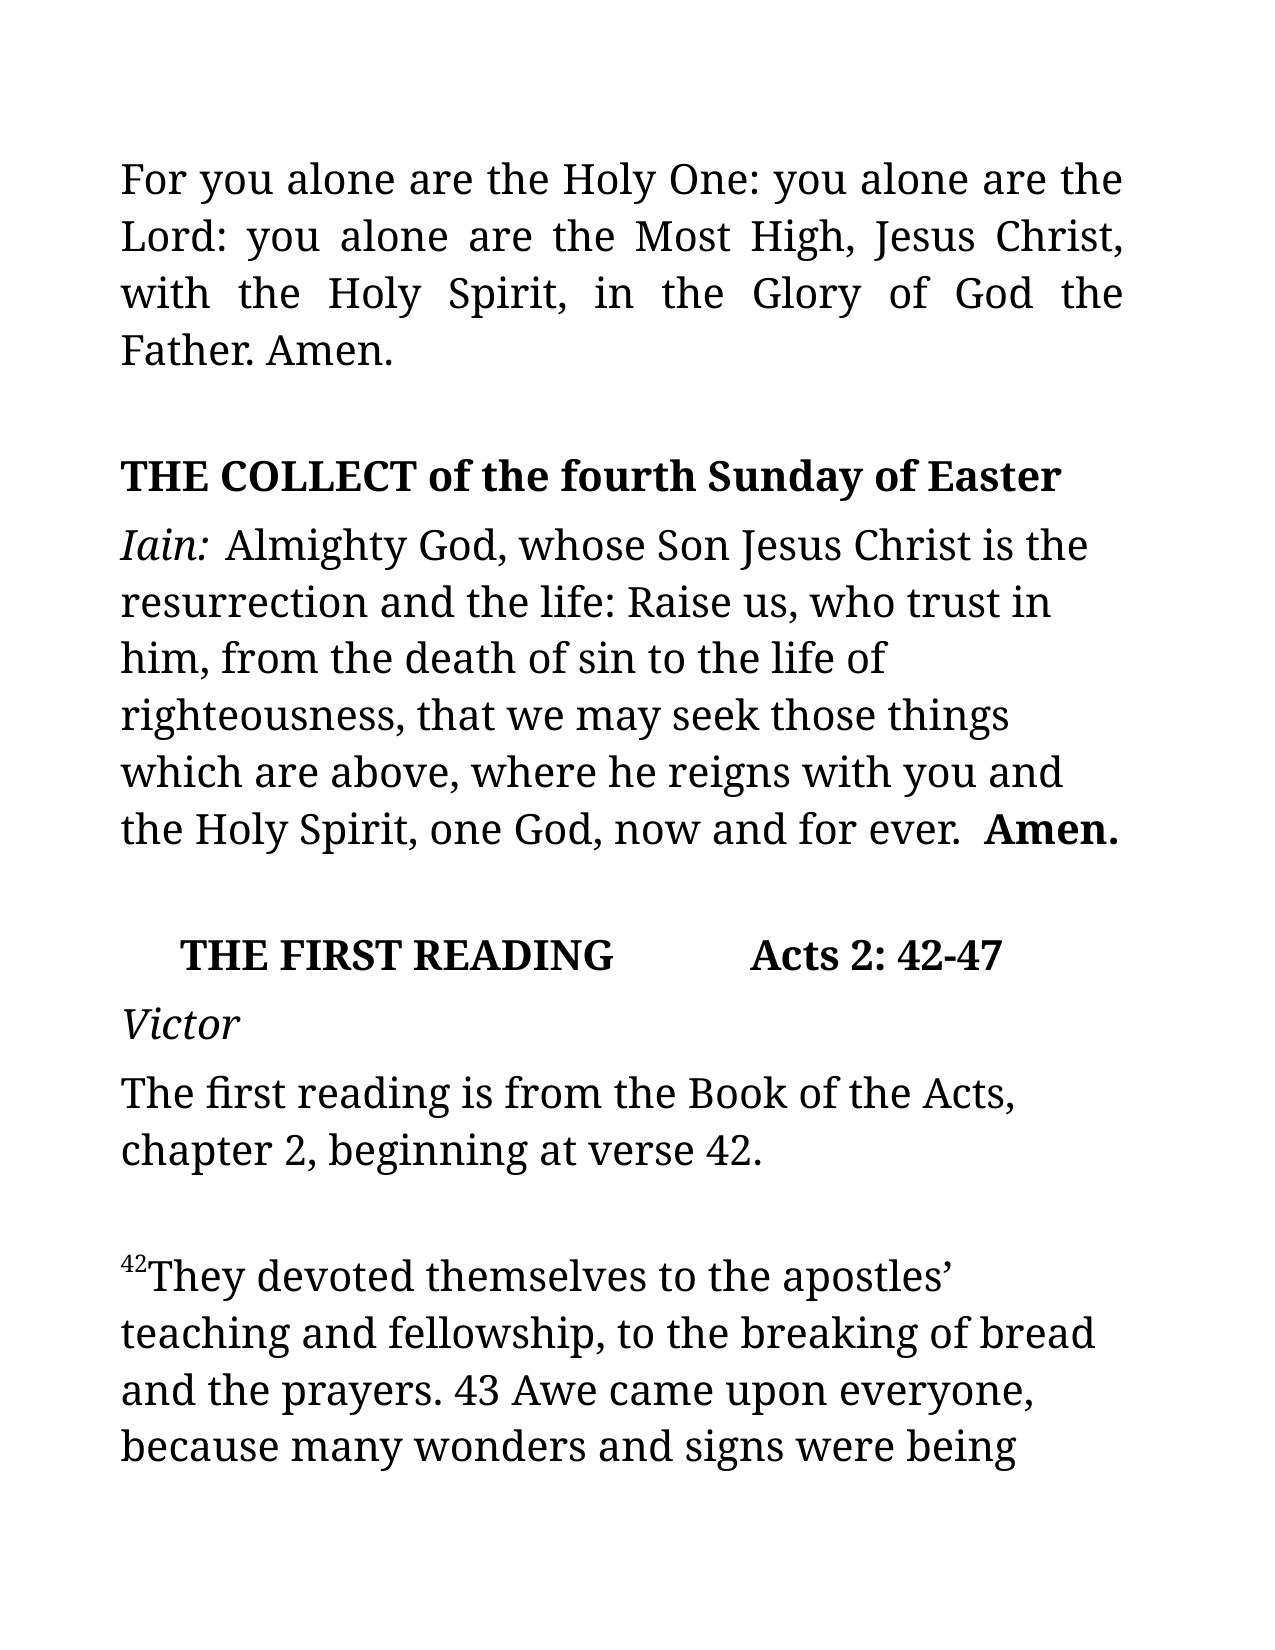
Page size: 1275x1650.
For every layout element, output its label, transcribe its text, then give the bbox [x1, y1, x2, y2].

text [120, 1247, 1125, 1474]
text THE FIRST READING Acts 2: 42-47 [180, 926, 1125, 982]
text Victor [120, 995, 1125, 1052]
text THE COLLECT of the fourth Sunday of Easter [120, 446, 1125, 503]
text Iain: Almighty God, whose Son Jesus Christ is the resurrection and the life: Raise us, who trust in him, from the death of sin to the life of righteousness, that we may seek those things which are above, where he reigns with you and the Holy Spirit, one God, now and for ever. Amen. [120, 516, 1125, 856]
text The first reading is from the Book of the Acts, chapter 2, beginning at verse 42. [120, 1064, 1125, 1178]
text For you alone are the Holy One: you alone are the Lord: you alone are the Most High, Jesus Christ, with the Holy Spirit, in the Glory of God the Father. Amen. [120, 150, 1125, 377]
